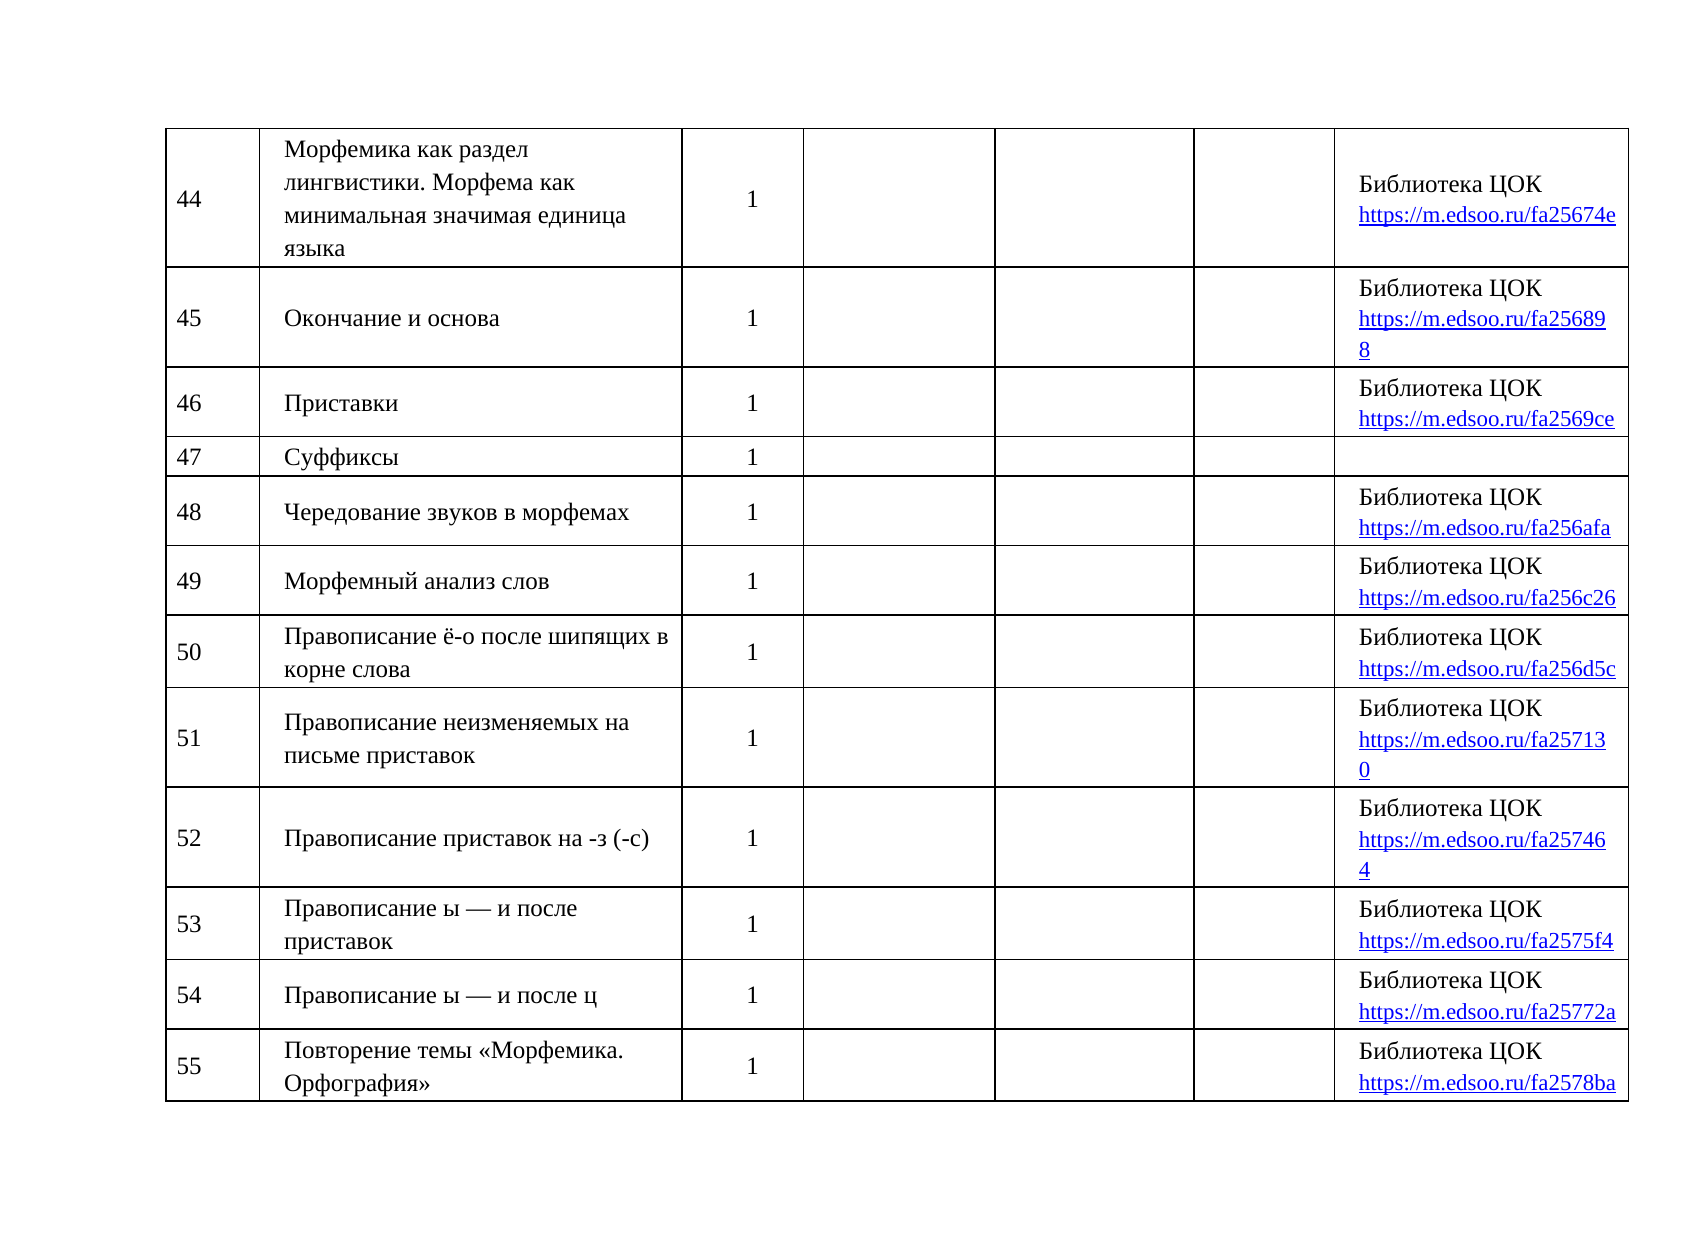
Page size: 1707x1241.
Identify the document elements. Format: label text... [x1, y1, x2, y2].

table_cell [996, 477, 1193, 544]
table_cell 1 [683, 546, 803, 614]
table_cell Библиотека ЦОК https://m.edsoo.ru/fa257130 [1335, 688, 1628, 786]
table_cell Правописание неизменяемых на письме приставок [260, 688, 681, 786]
table_cell [1195, 960, 1334, 1028]
table_cell [1195, 546, 1334, 614]
table_cell 53 [167, 888, 259, 958]
table_cell 1 [683, 888, 803, 958]
table_cell 1 [683, 268, 803, 366]
table_cell Библиотека ЦОК https://m.edsoo.ru/fa25674e [1335, 129, 1628, 266]
table_cell Морфемный анализ слов [260, 546, 681, 614]
table_cell [996, 1030, 1193, 1100]
table_cell 52 [167, 788, 259, 886]
table_cell 1 [683, 1030, 803, 1100]
table_cell [804, 546, 994, 614]
table_cell [996, 368, 1193, 436]
table_cell Правописание ё-о после шипящих в корне слова [260, 616, 681, 686]
table_cell Библиотека ЦОК https://m.edsoo.ru/fa256c26 [1335, 546, 1628, 614]
table_cell [804, 960, 994, 1028]
table_cell [996, 268, 1193, 366]
table_cell [804, 888, 994, 958]
table_cell [1195, 477, 1334, 544]
table_cell [1335, 437, 1628, 475]
table_cell [1195, 888, 1334, 958]
table_cell 46 [167, 368, 259, 436]
table_cell Повторение темы «Морфемика. Орфография» [260, 1030, 681, 1100]
table_cell 51 [167, 688, 259, 786]
table_cell Библиотека ЦОК https://m.edsoo.ru/fa2575f4 [1335, 888, 1628, 958]
table_cell 47 [167, 437, 259, 475]
table_cell 54 [167, 960, 259, 1028]
table_cell [1195, 268, 1334, 366]
table_cell [1195, 688, 1334, 786]
table_cell [996, 437, 1193, 475]
table_cell Библиотека ЦОК https://m.edsoo.ru/fa25772a [1335, 960, 1628, 1028]
table_cell [804, 688, 994, 786]
table_cell Окончание и основа [260, 268, 681, 366]
table_cell [996, 888, 1193, 958]
table_cell Суффиксы [260, 437, 681, 475]
table_cell [1195, 368, 1334, 436]
table_cell 50 [167, 616, 259, 686]
table_cell 1 [683, 437, 803, 475]
table_cell [1195, 437, 1334, 475]
table_cell 1 [683, 477, 803, 544]
table_cell Морфемика как раздел лингвистики. Морфема как минимальная значимая единица языка [260, 129, 681, 266]
table_cell [804, 616, 994, 686]
table_cell 1 [683, 688, 803, 786]
table_cell Библиотека ЦОК https://m.edsoo.ru/fa256afa [1335, 477, 1628, 544]
table_cell 44 [167, 129, 259, 266]
table_cell [804, 477, 994, 544]
table_cell [804, 437, 994, 475]
table_cell Правописание приставок на -з (-с) [260, 788, 681, 886]
table_cell [1195, 1030, 1334, 1100]
table_cell 1 [683, 788, 803, 886]
table_cell Библиотека ЦОК https://m.edsoo.ru/fa257464 [1335, 788, 1628, 886]
table_cell 1 [683, 129, 803, 266]
table_cell [996, 960, 1193, 1028]
table_cell [1195, 129, 1334, 266]
table_cell [804, 368, 994, 436]
table_cell [996, 129, 1193, 266]
table_cell Библиотека ЦОК https://m.edsoo.ru/fa2569ce [1335, 368, 1628, 436]
table_cell [996, 546, 1193, 614]
table_cell 49 [167, 546, 259, 614]
table_cell 1 [683, 368, 803, 436]
table_cell 1 [683, 616, 803, 686]
table_cell [804, 1030, 994, 1100]
table_cell Правописание ы — и после ц [260, 960, 681, 1028]
table_cell 55 [167, 1030, 259, 1100]
table_cell 1 [683, 960, 803, 1028]
table_cell 45 [167, 268, 259, 366]
table_cell [996, 688, 1193, 786]
table_cell [1195, 788, 1334, 886]
table_cell Приставки [260, 368, 681, 436]
table_cell Библиотека ЦОК https://m.edsoo.ru/fa256898 [1335, 268, 1628, 366]
table_cell Библиотека ЦОК https://m.edsoo.ru/fa256d5c [1335, 616, 1628, 686]
table_cell Библиотека ЦОК https://m.edsoo.ru/fa2578ba [1335, 1030, 1628, 1100]
table_cell [996, 616, 1193, 686]
table_cell [804, 788, 994, 886]
table_cell Правописание ы — и после приставок [260, 888, 681, 958]
table_cell Чередование звуков в морфемах [260, 477, 681, 544]
table_cell [996, 788, 1193, 886]
table_cell 48 [167, 477, 259, 544]
table_cell [804, 129, 994, 266]
table_cell [1195, 616, 1334, 686]
table_cell [804, 268, 994, 366]
